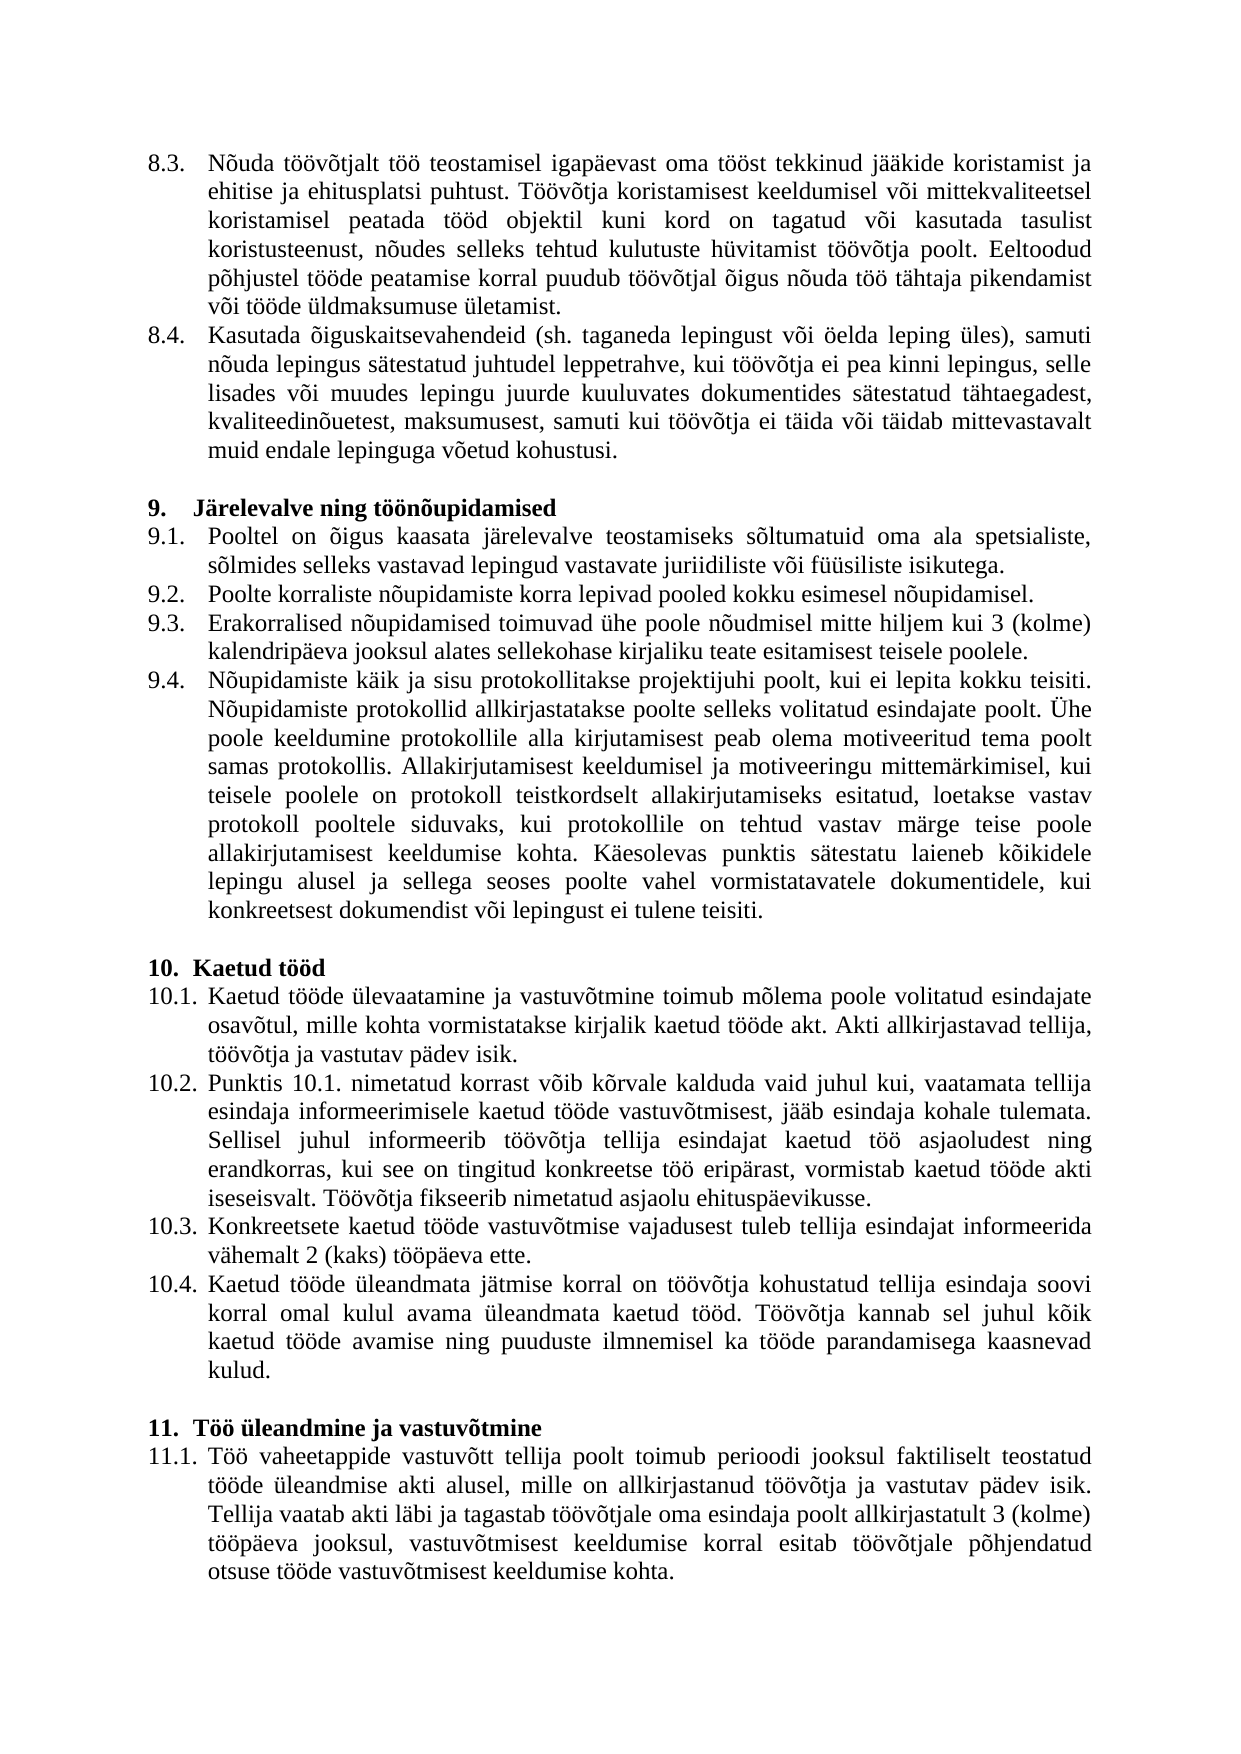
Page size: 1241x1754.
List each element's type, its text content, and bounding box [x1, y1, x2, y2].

list Konkreetsete kaetud tööde vastuvõtmise vajadusest tuleb tellija esindajat informeerida vähemalt 2 (kaks) tööpäeva ette. [148, 1211, 1093, 1269]
list Töö vaheetappide vastuvõtt tellija poolt toimub perioodi jooksul faktiliselt teostatud tööde üleandmise akti alusel, mille on allkirjastanud töövõtja ja vastutav pädev isik. Tellija vaatab akti läbi ja tagastab töövõtjale oma esindaja poolt allkirjastatult 3 (kolme) tööpäeva jooksul, vastuvõtmisest keeldumise korral esitab töövõtjale põhjendatud otsuse tööde vastuvõtmisest keeldumise kohta. [148, 1441, 1093, 1585]
list Kaetud tööde ülevaatamine ja vastuvõtmine toimub mõlema poole volitatud esindajate osavõtul, mille kohta vormistatakse kirjalik kaetud tööde akt. Akti allkirjastavad tellija, töövõtja ja vastutav pädev isik. [148, 981, 1093, 1068]
list Punktis 10.1. nimetatud korrast võib kõrvale kalduda vaid juhul kui, vaatamata tellija esindaja informeerimisele kaetud tööde vastuvõtmisest, jääb esindaja kohale tulemata. Sellisel juhul informeerib töövõtja tellija esindajat kaetud töö asjaoludest ning erandkorras, kui see on tingitud konkreetse töö eripärast, vormistab kaetud tööde akti iseseisvalt. Töövõtja fikseerib nimetatud asjaolu ehituspäevikusse. [148, 1068, 1093, 1211]
list Kaetud tööd [148, 953, 1093, 981]
list Poolte korraliste nõupidamiste korra lepivad pooled kokku esimesel nõupidamisel. [148, 579, 1093, 608]
list Järelevalve ning töönõupidamised [148, 493, 1093, 521]
list Pooltel on õigus kaasata järelevalve teostamiseks sõltumatuid oma ala spetsialiste, sõlmides selleks vastavad lepingud vastavate juriidiliste või füüsiliste isikutega. [148, 521, 1093, 579]
list Kasutada õiguskaitsevahendeid (sh. taganeda lepingust või öelda leping üles), samuti nõuda lepingus sätestatud juhtudel leppetrahve, kui töövõtja ei pea kinni lepingus, selle lisades või muudes lepingu juurde kuuluvates dokumentides sätestatud tähtaegadest, kvaliteedinõuetest, maksumusest, samuti kui töövõtja ei täida või täidab mittevastavalt muid endale lepinguga võetud kohustusi. [148, 320, 1093, 464]
list Erakorralised nõupidamised toimuvad ühe poole nõudmisel mitte hiljem kui 3 (kolme) kalendripäeva jooksul alates sellekohase kirjaliku teate esitamisest teisele poolele. [148, 608, 1093, 665]
list Nõupidamiste käik ja sisu protokollitakse projektijuhi poolt, kui ei lepita kokku teisiti. Nõupidamiste protokollid allkirjastatakse poolte selleks volitatud esindajate poolt. Ühe poole keeldumine protokollile alla kirjutamisest peab olema motiveeritud tema poolt samas protokollis. Allakirjutamisest keeldumisel ja motiveeringu mittemärkimisel, kui teisele poolele on protokoll teistkordselt allakirjutamiseks esitatud, loetakse vastav protokoll pooltele siduvaks, kui protokollile on tehtud vastav märge teise poole allakirjutamisest keeldumise kohta. Käesolevas punktis sätestatu laieneb kõikidele lepingu alusel ja sellega seoses poolte vahel vormistatavatele dokumentidele, kui konkreetsest dokumendist või lepingust ei tulene teisiti. [148, 665, 1093, 924]
list Kaetud tööde üleandmata jätmise korral on töövõtja kohustatud tellija esindaja soovi korral omal kulul avama üleandmata kaetud tööd. Töövõtja kannab sel juhul kõik kaetud tööde avamise ning puuduste ilmnemisel ka tööde parandamisega kaasnevad kulud. [148, 1269, 1093, 1384]
list Nõuda töövõtjalt töö teostamisel igapäevast oma tööst tekkinud jääkide koristamist ja ehitise ja ehitusplatsi puhtust. Töövõtja koristamisest keeldumisel või mittekvaliteetsel koristamisel peatada tööd objektil kuni kord on tagatud või kasutada tasulist koristusteenust, nõudes selleks tehtud kulutuste hüvitamist töövõtja poolt. Eeltoodud põhjustel tööde peatamise korral puudub töövõtjal õigus nõuda töö tähtaja pikendamist või tööde üldmaksumuse ületamist. [148, 148, 1093, 320]
list Töö üleandmine ja vastuvõtmine [148, 1413, 1093, 1441]
